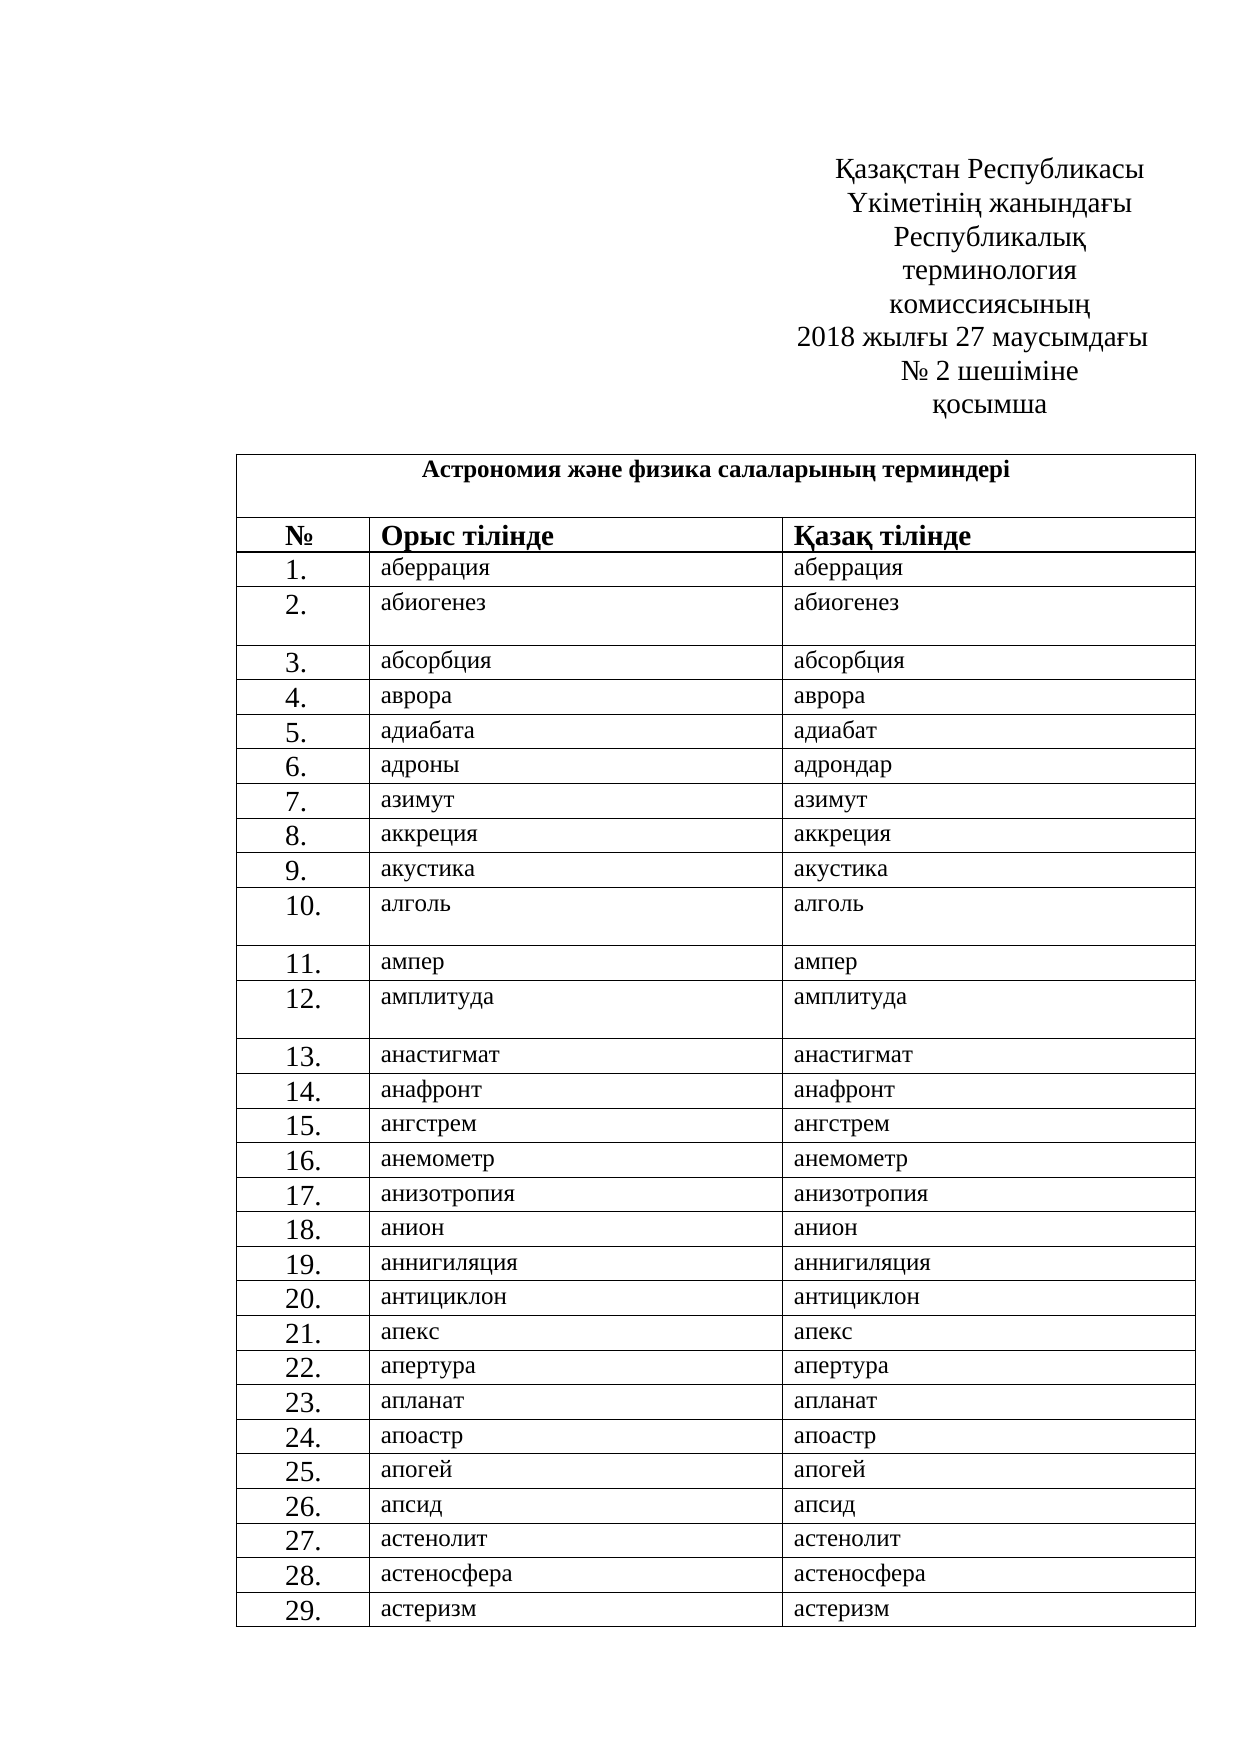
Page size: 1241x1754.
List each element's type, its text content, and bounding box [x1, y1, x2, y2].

table_cell астеризм [370, 1593, 782, 1626]
table_cell аберрация [783, 553, 1195, 586]
table_cell [237, 1281, 369, 1315]
table_cell ампер [783, 946, 1195, 980]
table_cell [237, 946, 369, 980]
table_cell аккреция [783, 819, 1195, 852]
table_cell аккреция [370, 819, 782, 852]
table_cell [237, 587, 369, 644]
table_cell адиабат [783, 715, 1195, 748]
table_cell апланат [783, 1385, 1195, 1419]
text Республикалық [738, 219, 1152, 252]
table_cell ангстрем [370, 1109, 782, 1142]
table_cell анион [370, 1212, 782, 1246]
table_cell анастигмат [783, 1039, 1195, 1073]
table_cell апоастр [783, 1420, 1195, 1453]
table_cell азимут [370, 784, 782, 817]
table_cell акустика [370, 853, 782, 887]
table_cell адрондар [783, 749, 1195, 783]
table_cell анастигмат [370, 1039, 782, 1073]
table_cell астенолит [370, 1524, 782, 1557]
table_cell [237, 646, 369, 679]
table_cell [237, 1143, 369, 1177]
table_cell [237, 1454, 369, 1488]
table_cell [237, 1074, 369, 1107]
table_cell анафронт [370, 1074, 782, 1107]
table_cell астенолит [783, 1524, 1195, 1557]
table_cell [237, 819, 369, 852]
table_cell [237, 1385, 369, 1419]
table_cell аврора [370, 680, 782, 714]
table_cell [237, 1524, 369, 1557]
table_cell [237, 1593, 369, 1626]
table_cell аннигиляция [370, 1247, 782, 1280]
table_cell адиабата [370, 715, 782, 748]
table_cell [237, 1316, 369, 1349]
table_cell анемометр [370, 1143, 782, 1177]
table_cell апертура [370, 1351, 782, 1384]
table_cell апоастр [370, 1420, 782, 1453]
text терминология [738, 252, 1152, 286]
table_cell ангстрем [783, 1109, 1195, 1142]
table_cell адроны [370, 749, 782, 783]
table_cell [237, 1178, 369, 1211]
text Қазақстан Республикасы [738, 152, 1152, 185]
table_cell апертура [783, 1351, 1195, 1384]
table_cell [237, 553, 369, 586]
table_cell анафронт [783, 1074, 1195, 1107]
table_cell апланат [370, 1385, 782, 1419]
table_cell [237, 853, 369, 887]
table_cell анизотропия [370, 1178, 782, 1211]
table_cell [237, 715, 369, 748]
table_cell апсид [783, 1489, 1195, 1522]
table_cell антициклон [783, 1281, 1195, 1315]
table_cell [237, 680, 369, 714]
table_cell анион [783, 1212, 1195, 1246]
table_cell [237, 1212, 369, 1246]
table_cell ампер [370, 946, 782, 980]
table_cell абсорбция [370, 646, 782, 679]
table_cell [237, 1489, 369, 1522]
table_cell [237, 1558, 369, 1592]
table_cell амплитуда [370, 981, 782, 1038]
table_cell апогей [783, 1454, 1195, 1488]
table_cell астеносфера [783, 1558, 1195, 1592]
table_cell [237, 888, 369, 945]
table_cell алголь [783, 888, 1195, 945]
table_cell астеризм [783, 1593, 1195, 1626]
text Үкіметінің жанындағы [738, 185, 1152, 219]
table_cell азимут [783, 784, 1195, 817]
table_cell апогей [370, 1454, 782, 1488]
table_cell апекс [783, 1316, 1195, 1349]
table_cell аврора [783, 680, 1195, 714]
text қосымша [738, 386, 1152, 420]
table_cell анизотропия [783, 1178, 1195, 1211]
table_cell [237, 749, 369, 783]
table_cell [237, 1420, 369, 1453]
table_cell акустика [783, 853, 1195, 887]
table_cell [237, 1109, 369, 1142]
table_cell абсорбция [783, 646, 1195, 679]
table_cell № [237, 518, 369, 551]
table_cell аннигиляция [783, 1247, 1195, 1280]
text № 2 шешіміне [738, 353, 1152, 386]
table_cell Орыс тілінде [370, 518, 782, 551]
table_cell [237, 784, 369, 817]
table_cell амплитуда [783, 981, 1195, 1038]
table_cell абиогенез [783, 587, 1195, 644]
table_cell [237, 981, 369, 1038]
table_cell анемометр [783, 1143, 1195, 1177]
table_cell аберрация [370, 553, 782, 586]
table_cell апекс [370, 1316, 782, 1349]
table_cell [237, 1039, 369, 1073]
text комиссиясының [738, 286, 1152, 319]
table_cell астеносфера [370, 1558, 782, 1592]
table_cell Қазақ тілінде [783, 518, 1195, 551]
table_cell абиогенез [370, 587, 782, 644]
table_header Астрономия және физика салаларының терминдері [237, 455, 1195, 517]
table_cell [237, 1351, 369, 1384]
text 2018 жылғы 27 маусымдағы [738, 319, 1152, 353]
table_cell апсид [370, 1489, 782, 1522]
table_cell [237, 1247, 369, 1280]
table_cell алголь [370, 888, 782, 945]
table_cell антициклон [370, 1281, 782, 1315]
